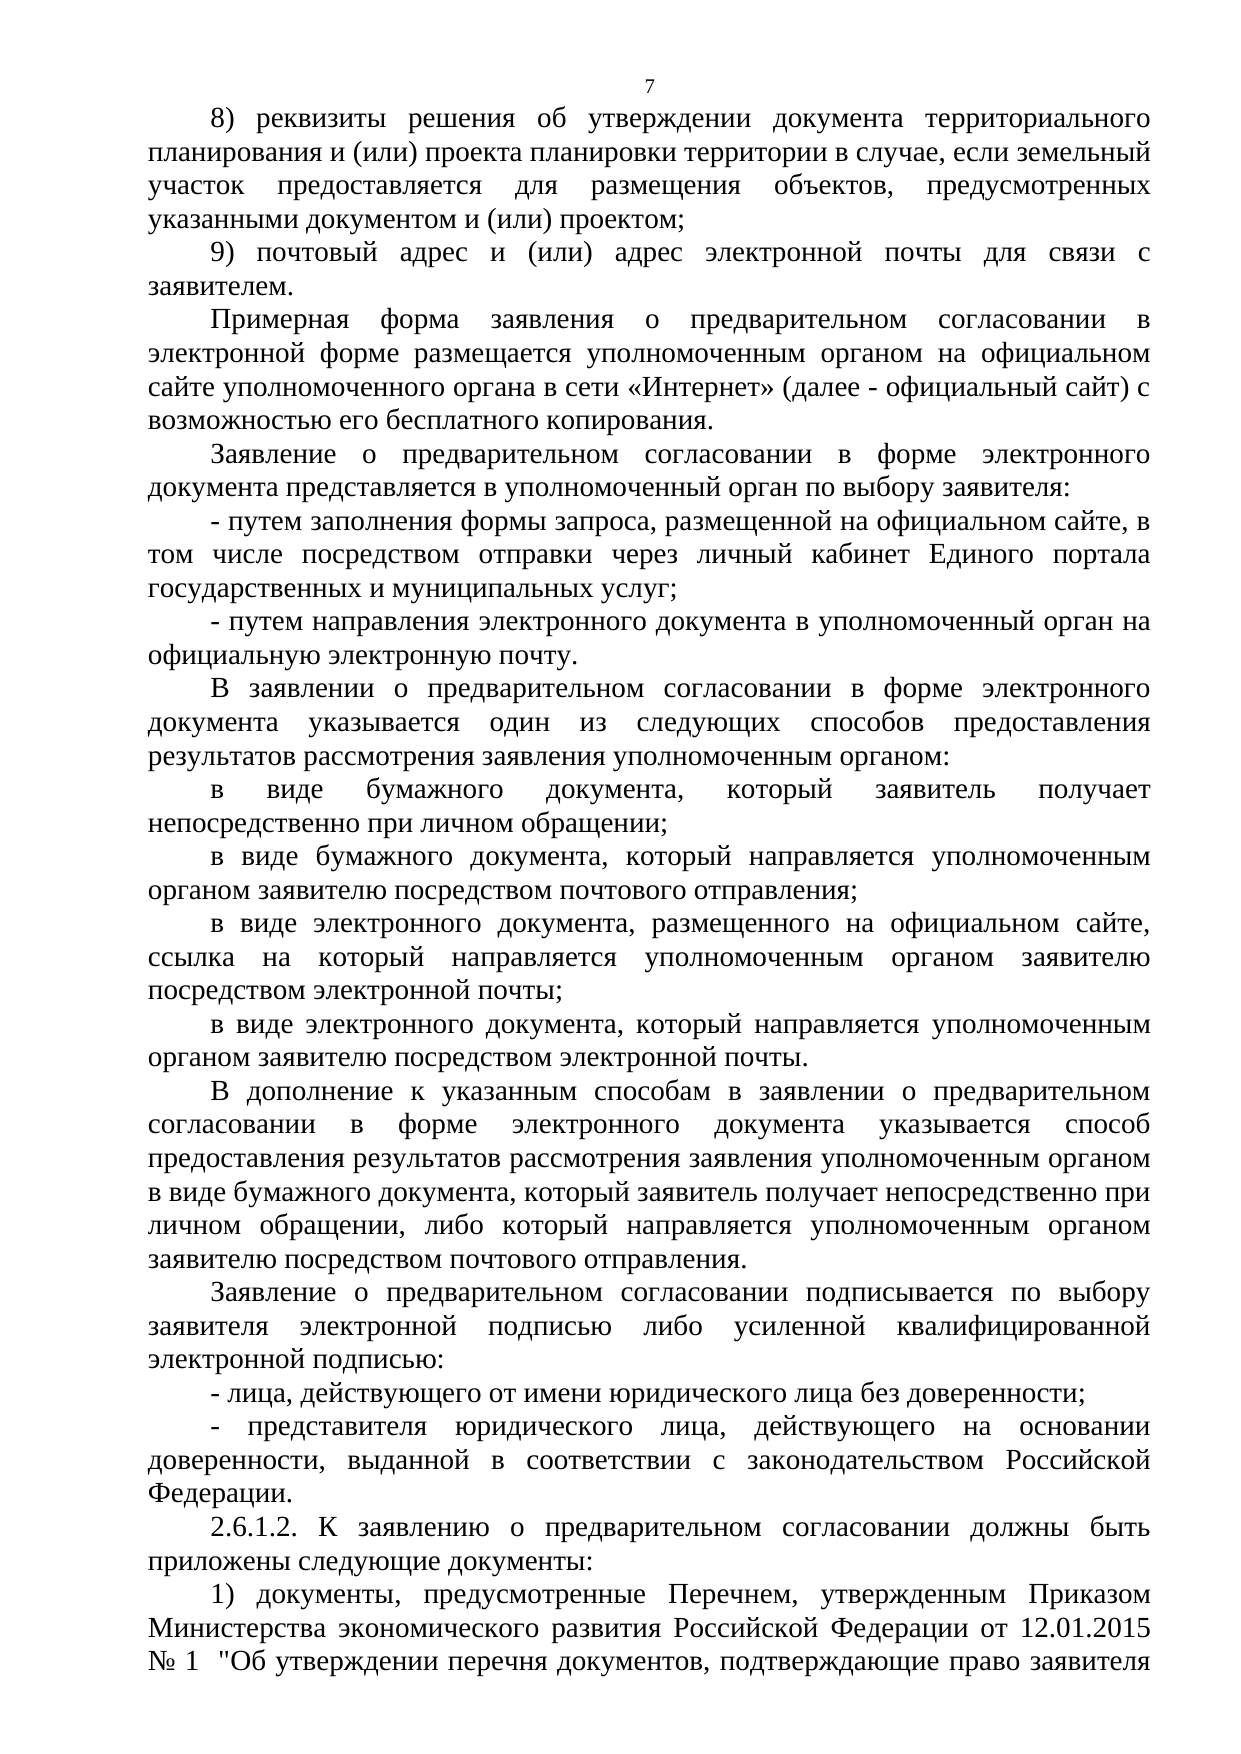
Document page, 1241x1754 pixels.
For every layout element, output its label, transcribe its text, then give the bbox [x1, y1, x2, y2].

text - представителя юридического лица, действующего на основании доверенности, выданной в соответствии с законодательством Российской Федерации. [148, 1408, 1152, 1509]
text - путем заполнения формы запроса, размещенной на официальном сайте, в том числе посредством отправки через личный кабинет Единого портала государственных и муниципальных услуг; [148, 503, 1152, 603]
text в виде электронного документа, который направляется уполномоченным органом заявителю посредством электронной почты. [148, 1006, 1152, 1073]
text 9) почтовый адрес и (или) адрес электронной почты для связи с заявителем. [148, 234, 1152, 302]
text в виде электронного документа, размещенного на официальном сайте, ссылка на который направляется уполномоченным органом заявителю посредством электронной почты; [148, 905, 1152, 1006]
text 2.6.1.2. К заявлению о предварительном согласовании должны быть приложены следующие документы: [148, 1509, 1152, 1576]
text 8) реквизиты решения об утверждении документа территориального планирования и (или) проекта планировки территории в случае, если земельный участок предоставляется для размещения объектов, предусмотренных указанными документом и (или) проектом; [148, 100, 1152, 234]
text В заявлении о предварительном согласовании в форме электронного документа указывается один из следующих способов предоставления результатов рассмотрения заявления уполномоченным органом: [148, 671, 1152, 771]
text В дополнение к указанным способам в заявлении о предварительном согласовании в форме электронного документа указывается способ предоставления результатов рассмотрения заявления уполномоченным органом в виде бумажного документа, который заявитель получает непосредственно при личном обращении, либо который направляется уполномоченным органом заявителю посредством почтового отправления. [148, 1073, 1152, 1274]
text в виде бумажного документа, который заявитель получает непосредственно при личном обращении; [148, 771, 1152, 838]
text Примерная форма заявления о предварительном согласовании в электронной форме размещается уполномоченным органом на официальном сайте уполномоченного органа в сети «Интернет» (далее - официальный сайт) с возможностью его бесплатного копирования. [148, 302, 1152, 436]
text Заявление о предварительном согласовании подписывается по выбору заявителя электронной подписью либо усиленной квалифицированной электронной подписью: [148, 1274, 1152, 1375]
text в виде бумажного документа, который направляется уполномоченным органом заявителю посредством почтового отправления; [148, 838, 1152, 905]
text - путем направления электронного документа в уполномоченный орган на официальную электронную почту. [148, 603, 1152, 671]
text Заявление о предварительном согласовании в форме электронного документа представляется в уполномоченный орган по выбору заявителя: [148, 436, 1152, 503]
text - лица, действующего от имени юридического лица без доверенности; [148, 1375, 1152, 1408]
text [148, 1576, 1152, 1677]
